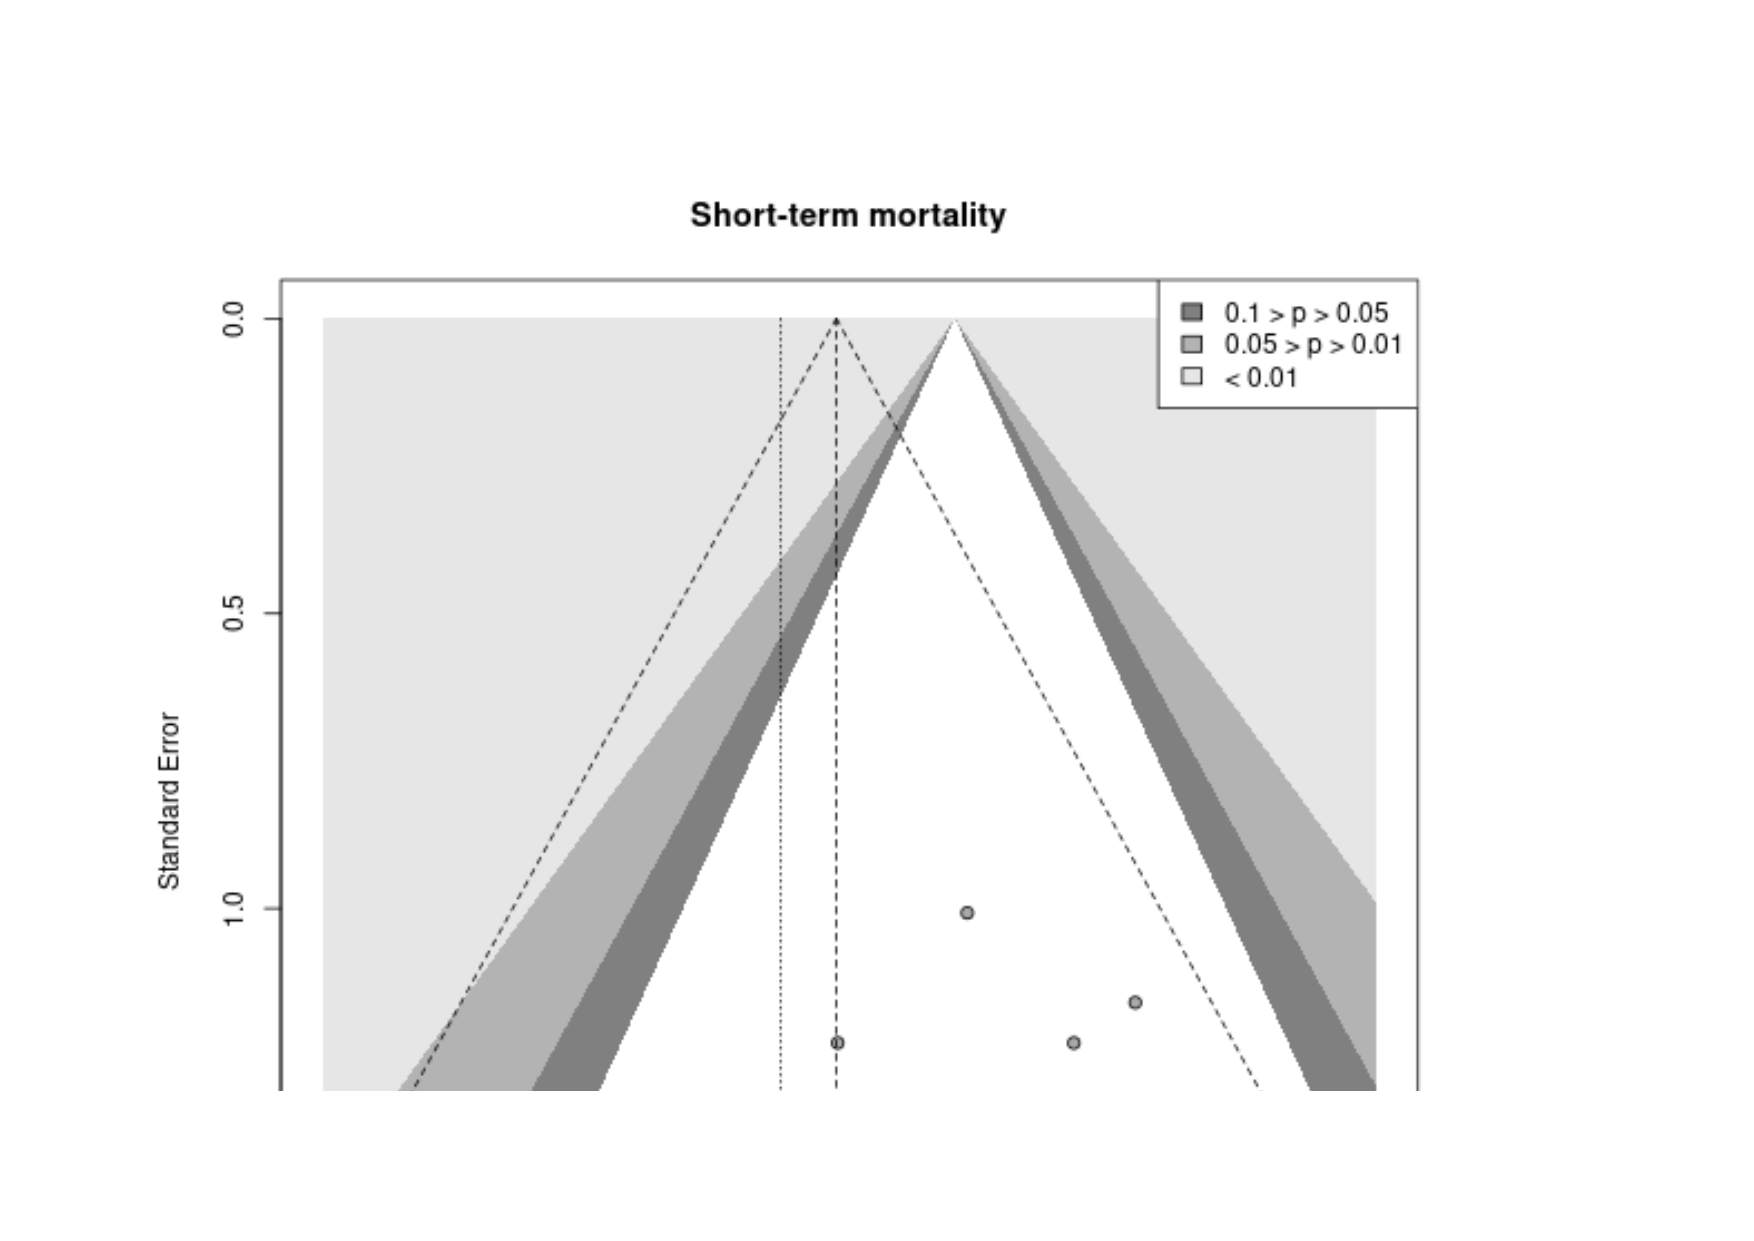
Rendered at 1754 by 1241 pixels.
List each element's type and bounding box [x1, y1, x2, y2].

picture [150, 150, 1486, 1091]
